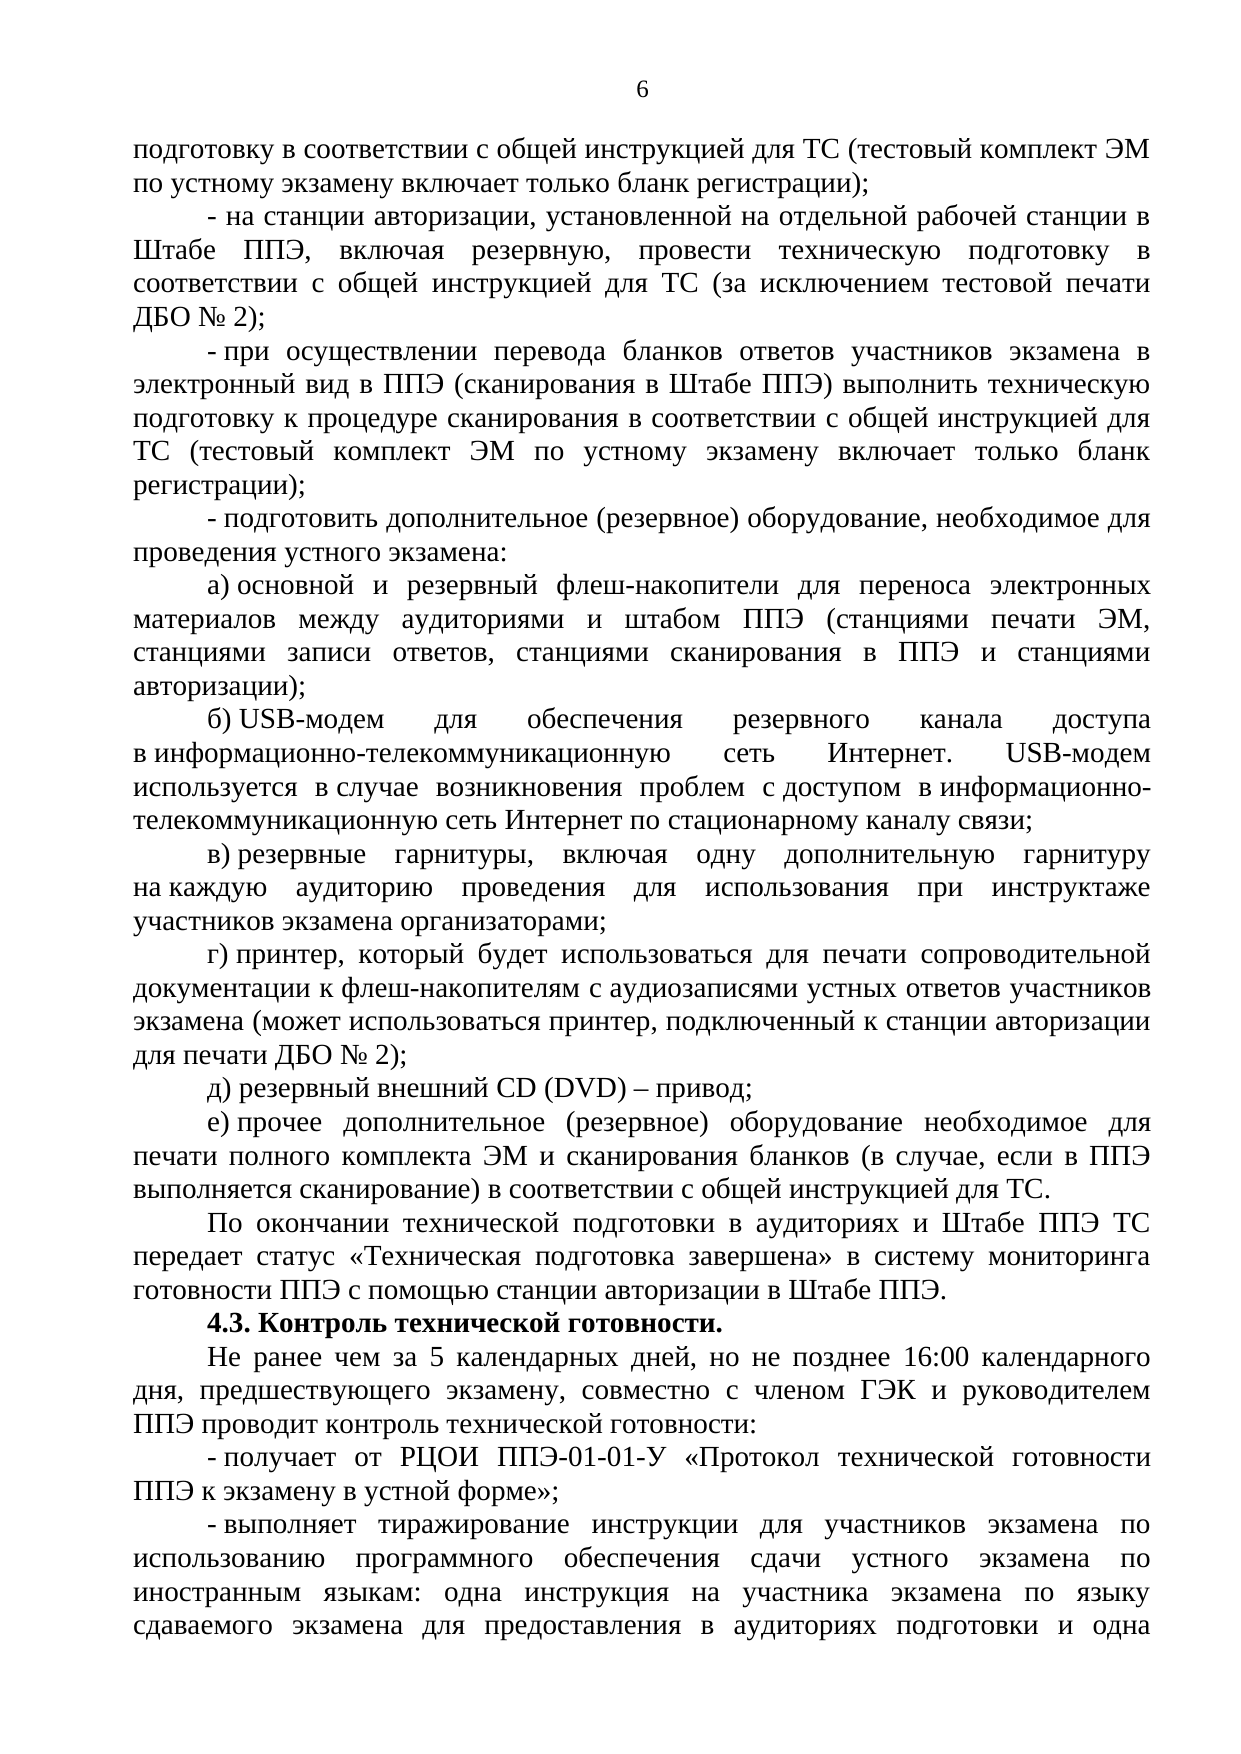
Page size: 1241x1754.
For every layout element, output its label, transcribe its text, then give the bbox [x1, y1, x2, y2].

text - при осуществлении перевода бланков ответов участников экзамена в электронный вид в ППЭ (сканирования в Штабе ППЭ) выполнить техническую подготовку к процедуре сканирования в соответствии с общей инструкцией для ТС (тестовый комплект ЭМ по устному экзамену включает только бланк регистрации); [133, 333, 1152, 500]
text - на станции авторизации, установленной на отдельной рабочей станции в Штабе ППЭ, включая резервную, провести техническую подготовку в соответствии с общей инструкцией для ТС (за исключением тестовой печати ДБО № 2); [133, 198, 1152, 333]
text в) резервные гарнитуры, включая одну дополнительную гарнитуру на каждую аудиторию проведения для использования при инструктаже участников экзамена организаторами; [133, 836, 1152, 936]
text Не ранее чем за 5 календарных дней, но не позднее 16:00 календарного дня, предшествующего экзамену, совместно с членом ГЭК и руководителем ППЭ проводит контроль технической готовности: [133, 1339, 1152, 1439]
text 4.3. Контроль технической готовности. [133, 1305, 1152, 1339]
text е) прочее дополнительное (резервное) оборудование необходимое для печати полного комплекта ЭМ и сканирования бланков (в случае, если в ППЭ выполняется сканирование) в соответствии с общей инструкцией для ТС. [133, 1104, 1152, 1205]
text - подготовить дополнительное (резервное) оборудование, необходимое для проведения устного экзамена: [133, 500, 1152, 567]
text По окончании технической подготовки в аудиториях и Штабе ППЭ ТС передает статус «Техническая подготовка завершена» в систему мониторинга готовности ППЭ с помощью станции авторизации в Штабе ППЭ. [133, 1205, 1152, 1305]
text - получает от РЦОИ ППЭ-01-01-У «Протокол технической готовности ППЭ к экзамену в устной форме»; [133, 1439, 1152, 1507]
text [133, 1507, 1152, 1641]
text г) принтер, который будет использоваться для печати сопроводительной документации к флеш-накопителям с аудиозаписями устных ответов участников экзамена (может использоваться принтер, подключенный к станции авторизации для печати ДБО № 2); [133, 936, 1152, 1071]
text д) резервный внешний CD (DVD) – привод; [133, 1071, 1152, 1104]
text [133, 131, 1152, 198]
text б) USB-модем для обеспечения резервного канала доступа в информационно-телекоммуникационную сеть Интернет. USB-модем используется в случае возникновения проблем с доступом в информационно-телекоммуникационную сеть Интернет по стационарному каналу связи; [133, 702, 1152, 836]
text а) основной и резервный флеш-накопители для переноса электронных материалов между аудиториями и штабом ППЭ (станциями печати ЭМ, станциями записи ответов, станциями сканирования в ППЭ и станциями авторизации); [133, 567, 1152, 702]
